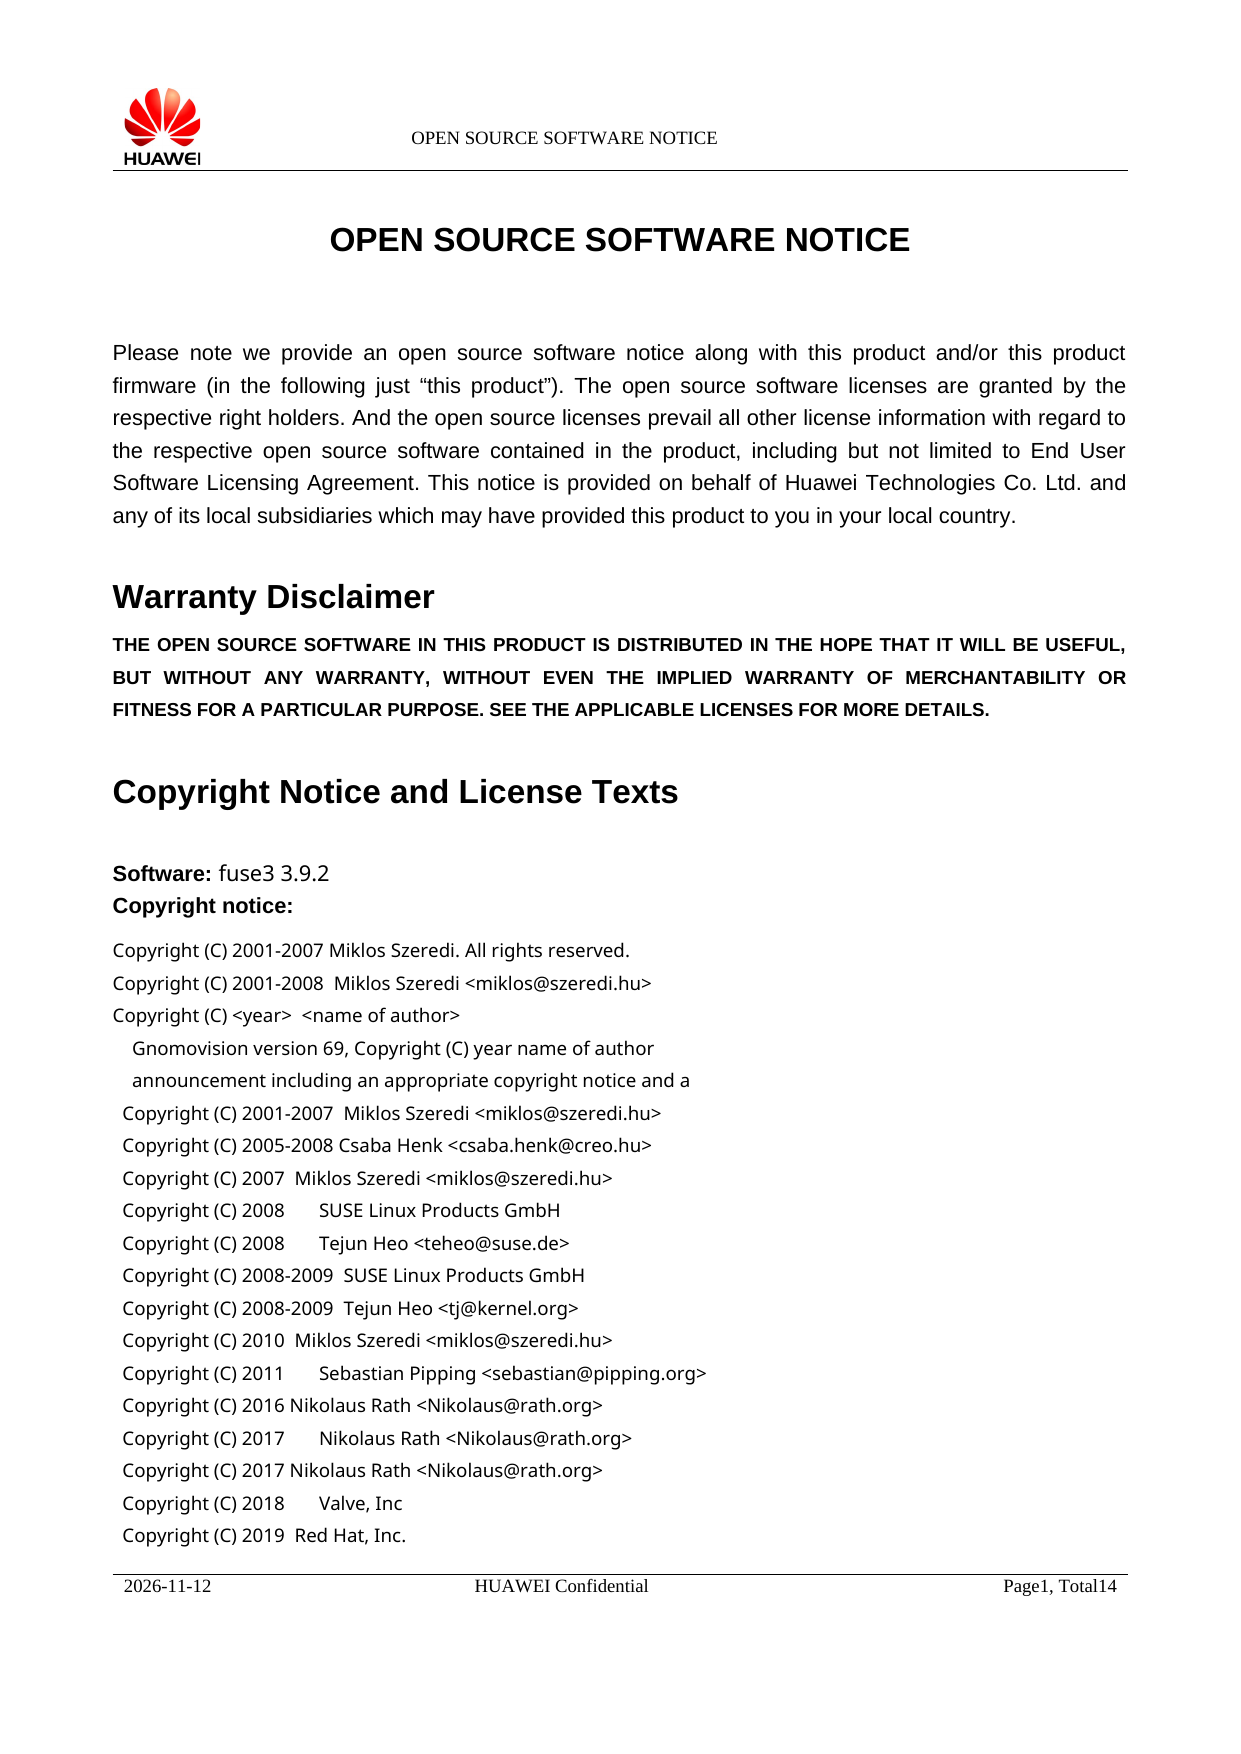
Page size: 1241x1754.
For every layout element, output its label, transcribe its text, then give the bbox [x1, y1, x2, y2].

text Copyright Notice and License Texts [112, 759, 1128, 824]
text Copyright (C) 2018 Valve, Inc [112, 1486, 1128, 1519]
text OPEN SOURCE SOFTWARE NOTICE [112, 206, 1128, 271]
title Software: fuse3 3.9.2 [112, 856, 1128, 889]
text Copyright (C) 2008 Tejun Heo <teheo@suse.de> [112, 1226, 1128, 1259]
text Copyright (C) 2008-2009 Tejun Heo <tj@kernel.org> [112, 1291, 1128, 1324]
text Copyright (C) 2001-2007 Miklos Szeredi <miklos@szeredi.hu> [112, 1096, 1128, 1129]
text Copyright (C) 2008-2009 SUSE Linux Products GmbH [112, 1259, 1128, 1291]
text Copyright (C) 2005-2008 Csaba Henk <csaba.henk@creo.hu> [112, 1129, 1128, 1161]
text Copyright notice: [112, 889, 1128, 921]
text Copyright (C) 2019 Red Hat, Inc. [112, 1519, 1128, 1551]
text Copyright (C) 2011 Sebastian Pipping <sebastian@pipping.org> [112, 1356, 1128, 1389]
text The open source software in this product is distributed in the hope that it will be useful, but WITHOUT ANY WARRANTY, without even the implied warranty of MERCHANTABILITY or FITNESS FOR A PARTICULAR PURPOSE. See the applicable licenses for more details. [112, 629, 1128, 726]
text Copyright (C) 2017 Nikolaus Rath <Nikolaus@rath.org> [112, 1454, 1128, 1486]
text Copyright (C) <year> <name of author> [112, 999, 1128, 1031]
text Warranty Disclaimer [112, 564, 1128, 629]
text Copyright (C) 2016 Nikolaus Rath <Nikolaus@rath.org> [112, 1389, 1128, 1421]
text Copyright (C) 2008 SUSE Linux Products GmbH [112, 1194, 1128, 1226]
text Copyright (C) 2010 Miklos Szeredi <miklos@szeredi.hu> [112, 1324, 1128, 1356]
text announcement including an appropriate copyright notice and a [112, 1064, 1128, 1096]
text Please note we provide an open source software notice along with this product and/or this product firmware (in the following just “this product”). The open source software licenses are granted by the respective right holders. And the open source licenses prevail all other license information with regard to the respective open source software contained in the product, including but not limited to End User Software Licensing Agreement. This notice is provided on behalf of Huawei Technologies Co. Ltd. and any of its local subsidiaries which may have provided this product to you in your local country. [112, 336, 1128, 531]
text Copyright (C) 2001-2008 Miklos Szeredi <miklos@szeredi.hu> [112, 966, 1128, 999]
text Copyright (C) 2001-2007 Miklos Szeredi. All rights reserved. [112, 934, 1128, 966]
text Copyright (C) 2007 Miklos Szeredi <miklos@szeredi.hu> [112, 1161, 1128, 1194]
picture [124, 88, 201, 165]
text Gnomovision version 69, Copyright (C) year name of author [112, 1031, 1128, 1064]
text Copyright (C) 2017 Nikolaus Rath <Nikolaus@rath.org> [112, 1421, 1128, 1454]
